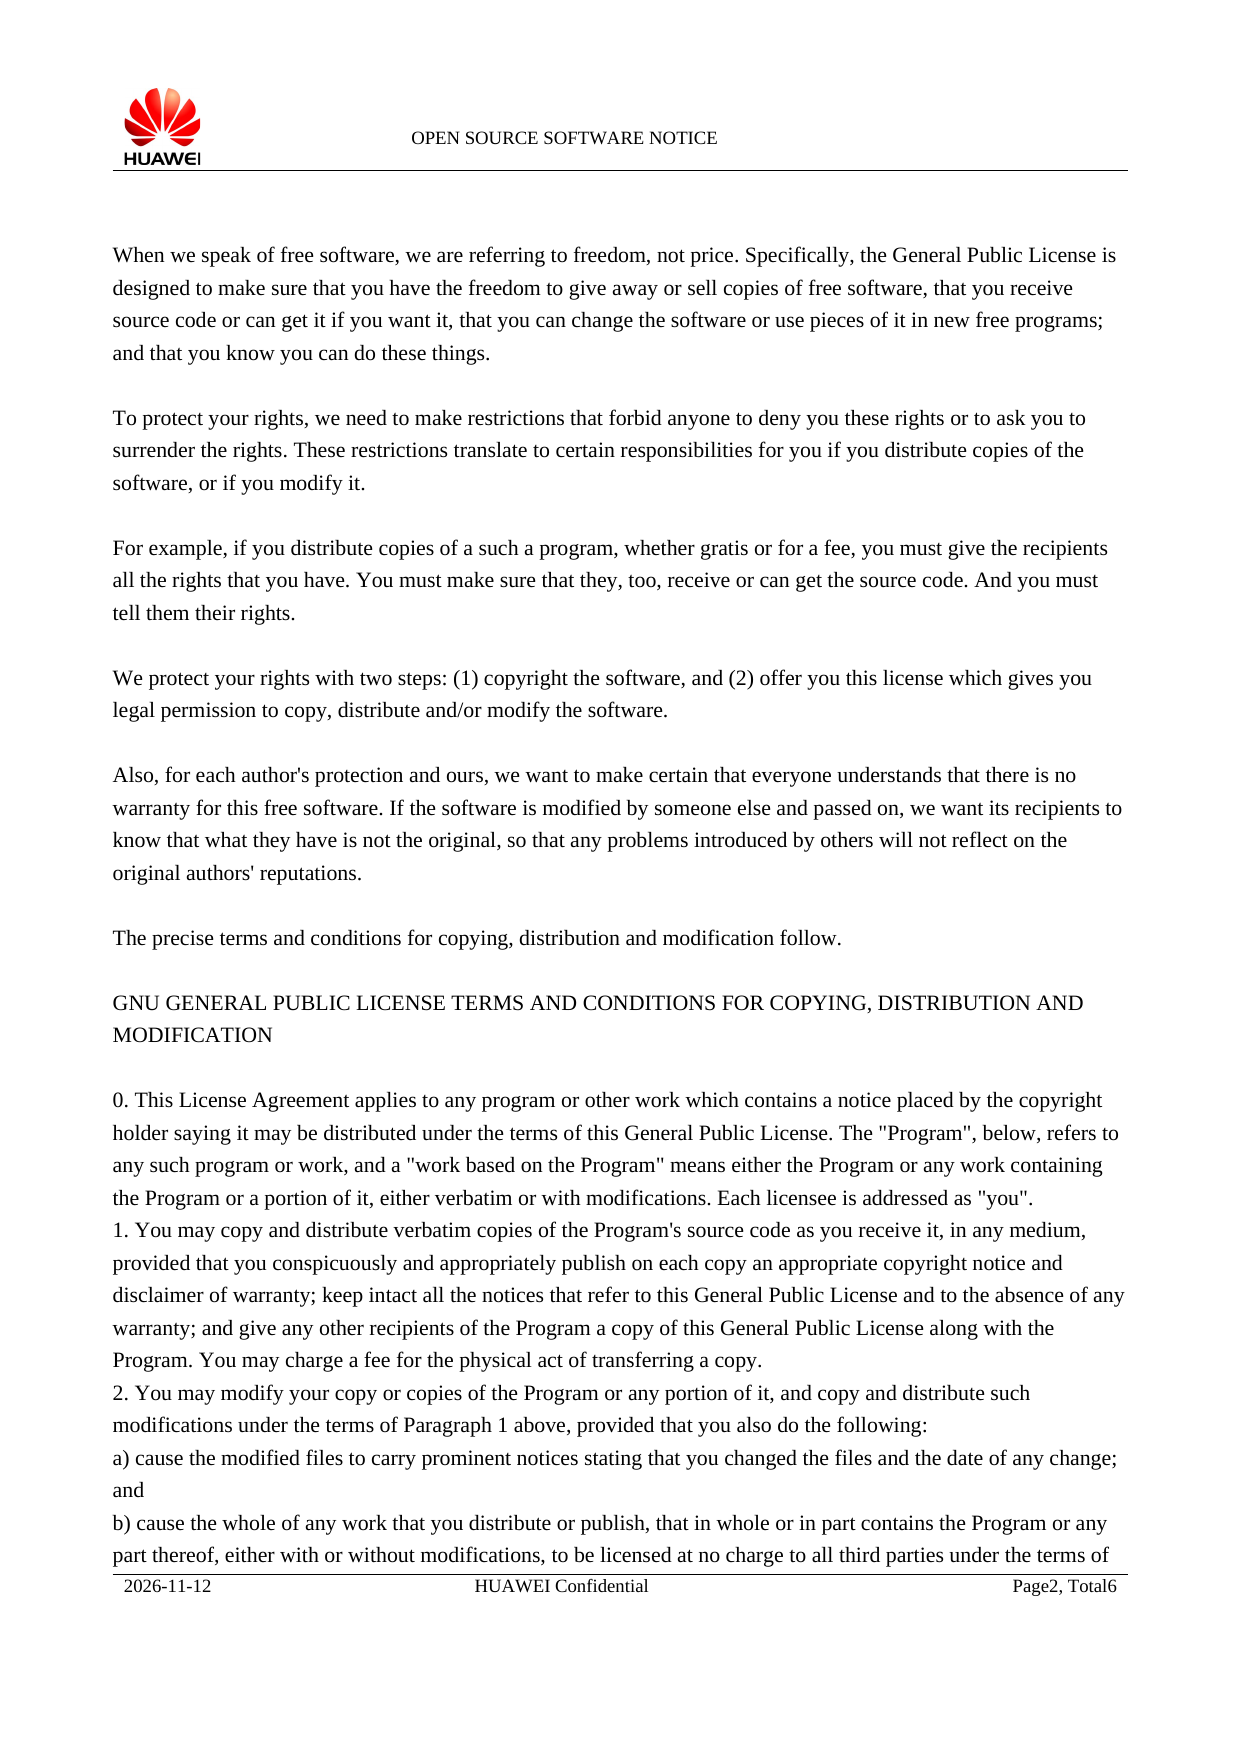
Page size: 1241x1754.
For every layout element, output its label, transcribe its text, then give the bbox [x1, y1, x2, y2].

picture [124, 88, 201, 165]
